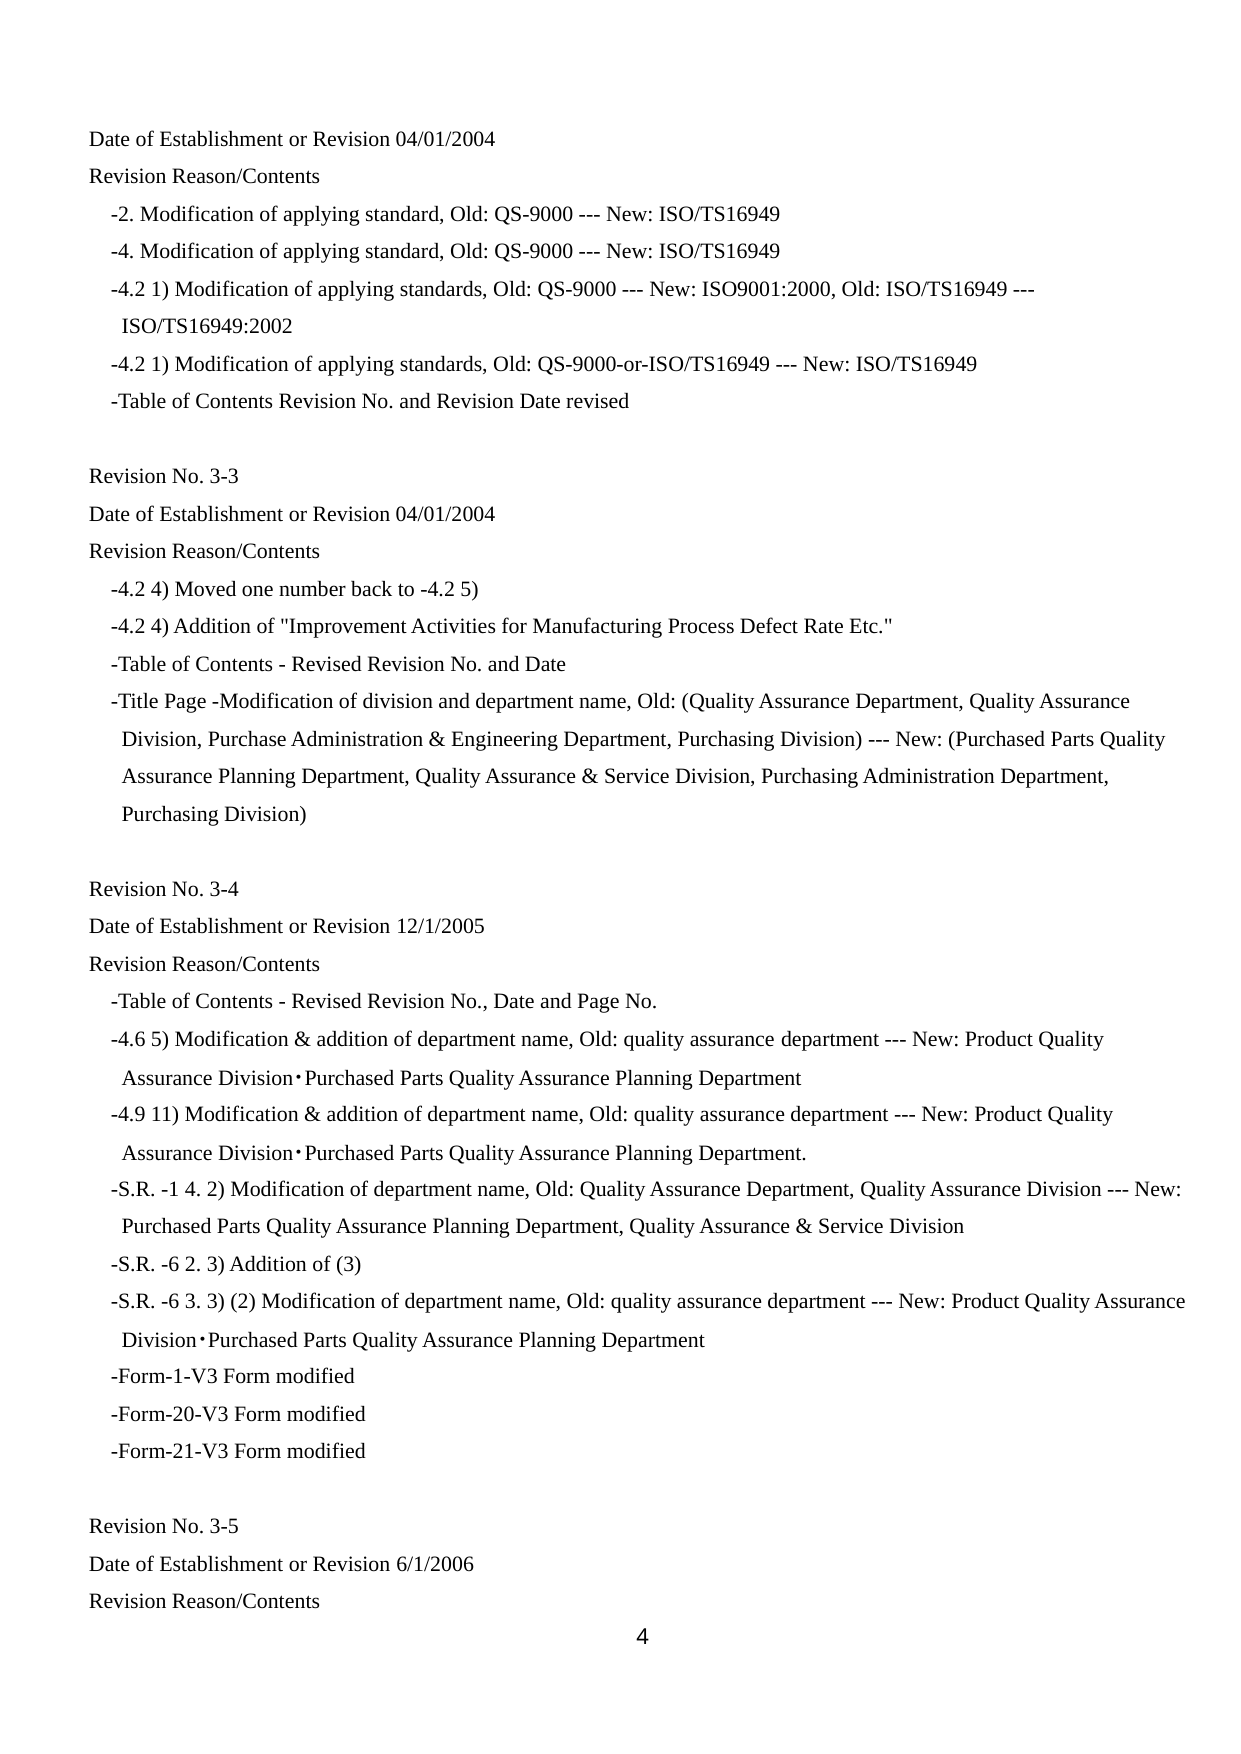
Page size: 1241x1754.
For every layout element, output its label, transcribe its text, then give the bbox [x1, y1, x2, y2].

text -4.9 11) Modification & addition of department name, Old: quality assurance department --- New: Product Quality Assurance Division･Purchased Parts Quality Assurance Planning Department. [111, 1094, 1196, 1169]
text -Form-20-V3 Form modified [89, 1394, 1196, 1432]
text -4. Modification of applying standard, Old: QS-9000 --- New: ISO/TS16949 [89, 232, 1196, 269]
text -4.6 5) Modification & addition of department name, Old: quality assurance department --- New: Product Quality Assurance Division･Purchased Parts Quality Assurance Planning Department [111, 1019, 1196, 1094]
text -Form-21-V3 Form modified [89, 1432, 1196, 1469]
text -S.R. -6 3. 3) (2) Modification of department name, Old: quality assurance department --- New: Product Quality Assurance Division･Purchased Parts Quality Assurance Planning Department [111, 1282, 1196, 1357]
text -2. Modification of applying standard, Old: QS-9000 --- New: ISO/TS16949 [89, 194, 1196, 232]
text -4.2 1) Modification of applying standards, Old: QS-9000 --- New: ISO9001:2000, Old: ISO/TS16949 --- ISO/TS16949:2002 [111, 269, 1196, 344]
text Revision No. 3-4 [89, 869, 1196, 907]
text -4.2 4) Moved one number back to -4.2 5) [89, 569, 1196, 607]
text -Table of Contents - Revised Revision No., Date and Page No. [89, 982, 1196, 1019]
text Revision No. 3-3 [89, 457, 1196, 494]
text -Title Page -Modification of division and department name, Old: (Quality Assurance Department, Quality Assurance Division, Purchase Administration & Engineering Department, Purchasing Division) --- New: (Purchased Parts Quality Assurance Planning Department, Quality Assurance & Service Division, Purchasing Administration Department, Purchasing Division) [111, 682, 1196, 832]
text Date of Establishment or Revision 6/1/2006 [89, 1544, 1196, 1582]
text Revision Reason/Contents [89, 944, 1196, 982]
text -S.R. -6 2. 3) Addition of (3) [89, 1244, 1196, 1282]
text Date of Establishment or Revision 04/01/2004 [89, 494, 1196, 532]
text Date of Establishment or Revision 12/1/2005 [89, 907, 1196, 944]
text -Table of Contents - Revised Revision No. and Date [89, 644, 1196, 682]
text Revision Reason/Contents [89, 157, 1196, 194]
text Revision Reason/Contents [89, 532, 1196, 569]
text Revision Reason/Contents [89, 1582, 1196, 1619]
text Revision No. 3-5 [89, 1507, 1196, 1544]
text -S.R. -1 4. 2) Modification of department name, Old: Quality Assurance Department, Quality Assurance Division --- New: Purchased Parts Quality Assurance Planning Department, Quality Assurance & Service Division [111, 1169, 1196, 1244]
text Date of Establishment or Revision 04/01/2004 [89, 119, 1196, 157]
text -Form-1-V3 Form modified [89, 1357, 1196, 1394]
text -4.2 4) Addition of "Improvement Activities for Manufacturing Process Defect Rate Etc." [89, 607, 1196, 644]
text -4.2 1) Modification of applying standards, Old: QS-9000-or-ISO/TS16949 --- New: ISO/TS16949 [89, 344, 1196, 382]
text -Table of Contents Revision No. and Revision Date revised [89, 382, 1196, 419]
